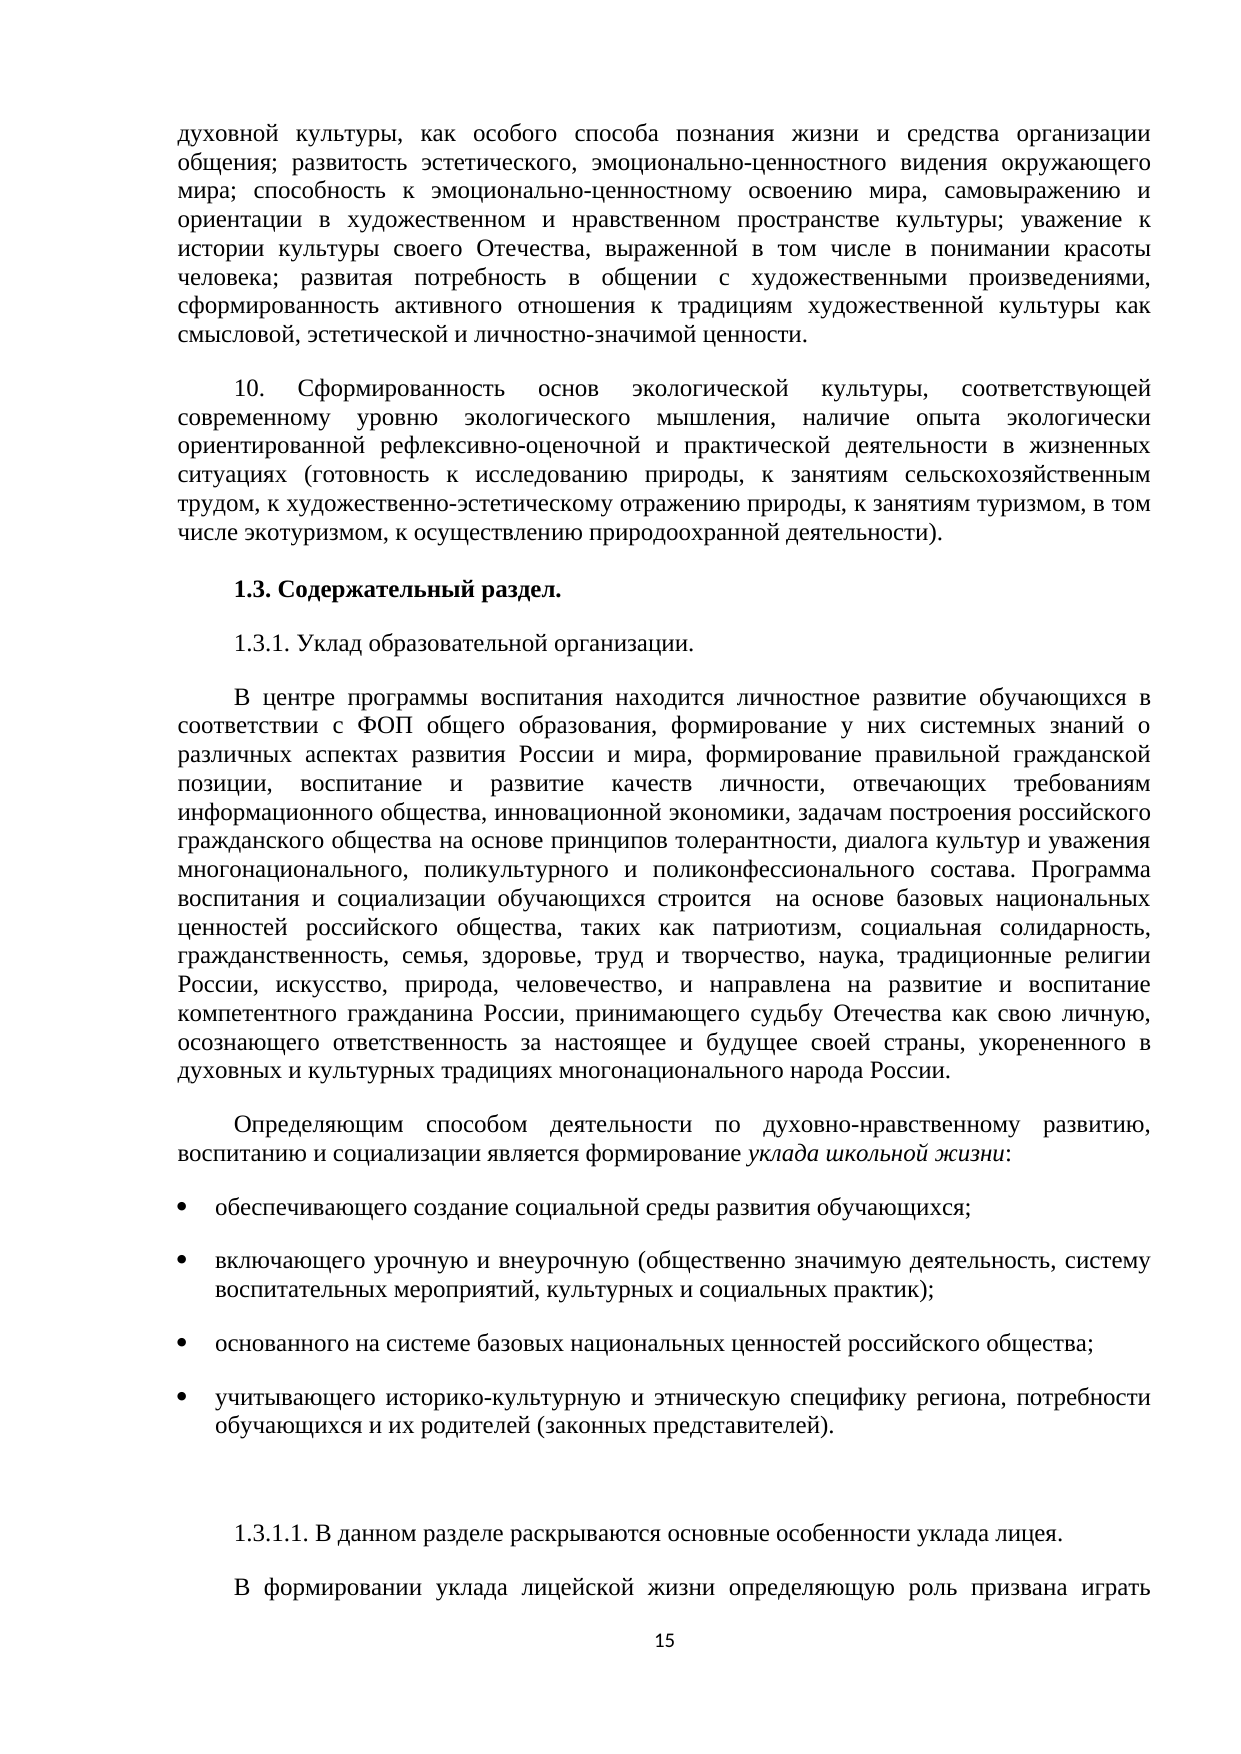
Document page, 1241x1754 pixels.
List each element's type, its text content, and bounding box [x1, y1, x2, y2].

text В центре программы воспитания находится личностное развитие обучающихся в соответствии с ФОП общего образования, формирование у них системных знаний о различных аспектах развития России и мира, формирование правильной гражданской позиции, воспитание и развитие качеств личности, отвечающих требованиям информационного общества, инновационной экономики, задачам построения российского гражданского общества на основе принципов толерантности, диалога культур и уважения многонационального, поликультурного и поликонфессионального состава. Программа воспитания и социализации обучающихся строится на основе базовых национальных ценностей российского общества, таких как патриотизм, социальная солидарность, гражданственность, семья, здоровье, труд и творчество, наука, традиционные религии России, искусство, природа, человечество, и направлена на развитие и воспитание компетентного гражданина России, принимающего судьбу Отечества как свою личную, осознающего ответственность за настоящее и будущее своей страны, укорененного в духовных и культурных традициях многонационального народа России. [177, 682, 1152, 1084]
text 1.3. Содержательный раздел. [177, 574, 1152, 603]
text 1.3.1.1. В данном разделе раскрываются основные особенности уклада лицея. [177, 1518, 1152, 1547]
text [177, 1572, 1152, 1601]
list учитывающего историко-культурную и этническую специфику региона, потребности обучающихся и их родителей (законных представителей). [177, 1382, 1152, 1439]
text 10. Сформированность основ экологической культуры, соответствующей современному уровню экологического мышления, наличие опыта экологически ориентированной рефлексивно-оценочной и практической деятельности в жизненных ситуациях (готовность к исследованию природы, к занятиям сельскохозяйственным трудом, к художественно-эстетическому отражению природы, к занятиям туризмом, в том числе экотуризмом, к осуществлению природоохранной деятельности). [177, 373, 1152, 546]
list основанного на системе базовых национальных ценностей российского общества; [177, 1328, 1152, 1357]
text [177, 118, 1152, 348]
text Определяющим способом деятельности по духовно-нравственному развитию, воспитанию и социализации является формирование уклада школьной жизни: [177, 1109, 1152, 1167]
list обеспечивающего создание социальной среды развития обучающихся; [177, 1192, 1152, 1221]
text 1.3.1. Уклад образовательной организации. [177, 628, 1152, 657]
list включающего урочную и внеурочную (общественно значимую деятельность, систему воспитательных мероприятий, культурных и социальных практик); [177, 1246, 1152, 1303]
